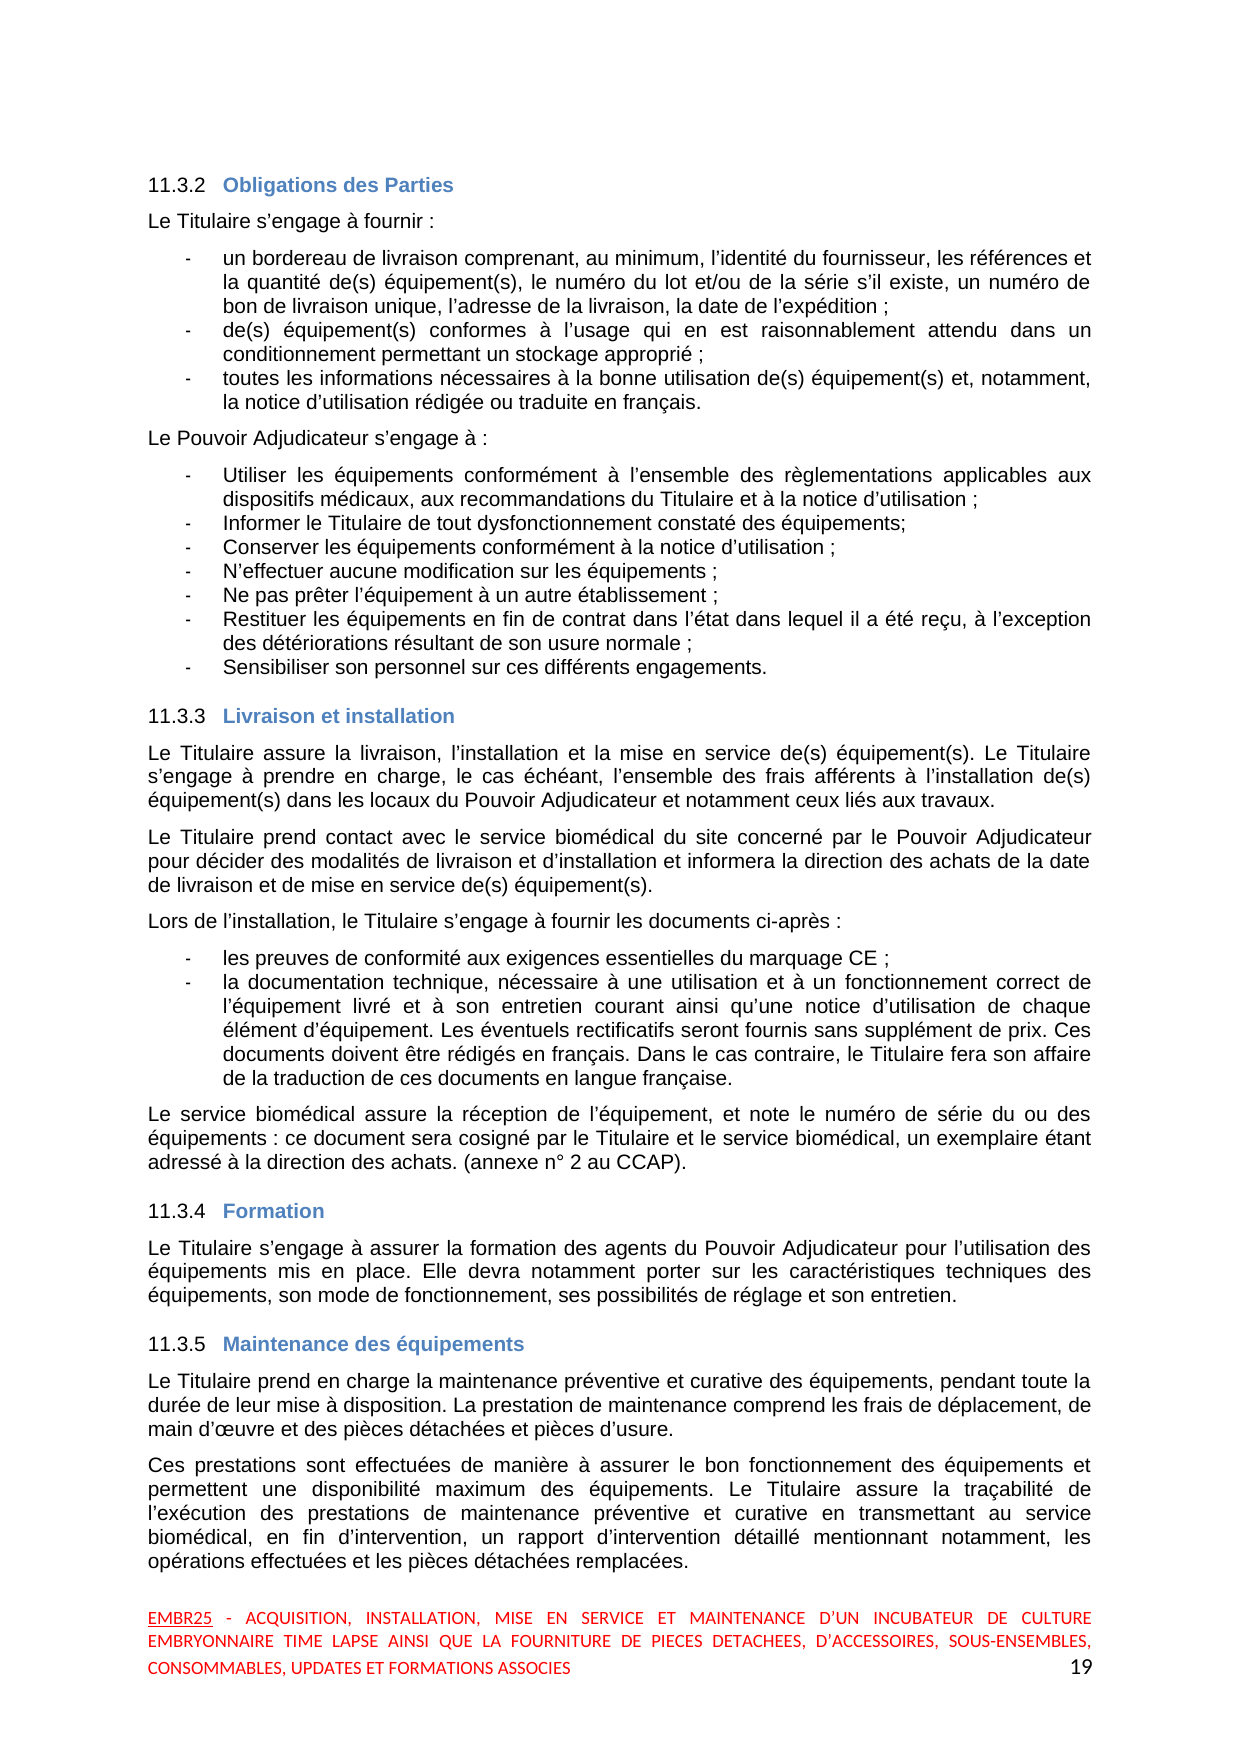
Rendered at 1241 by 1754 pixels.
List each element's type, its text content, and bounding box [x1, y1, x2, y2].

list de(s) équipement(s) conformes à l’usage qui en est raisonnablement attendu dans un conditionnement permettant un stockage approprié ; [185, 317, 1093, 366]
list Utiliser les équipements conformément à l’ensemble des règlementations applicables aux dispositifs médicaux, aux recommandations du Titulaire et à la notice d’utilisation ; [185, 462, 1093, 511]
text Le Pouvoir Adjudicateur s’engage à : [148, 426, 1093, 450]
text Le Titulaire s’engage à assurer la formation des agents du Pouvoir Adjudicateur pour l’utilisation des équipements mis en place. Elle devra notamment porter sur les caractéristiques techniques des équipements, son mode de fonctionnement, ses possibilités de réglage et son entretien. [148, 1235, 1093, 1307]
list Restituer les équipements en fin de contrat dans l’état dans lequel il a été reçu, à l’exception des détériorations résultant de son usure normale ; [185, 607, 1093, 655]
text Le Titulaire assure la livraison, l’installation et la mise en service de(s) équipement(s). Le Titulaire s’engage à prendre en charge, le cas échéant, l’ensemble des frais afférents à l’installation de(s) équipement(s) dans les locaux du Pouvoir Adjudicateur et notamment ceux liés aux travaux. [148, 740, 1093, 812]
subtitle Maintenance des équipements [148, 1332, 1093, 1356]
text Le Titulaire prend en charge la maintenance préventive et curative des équipements, pendant toute la durée de leur mise à disposition. La prestation de maintenance comprend les frais de déplacement, de main d’œuvre et des pièces détachées et pièces d’usure. [148, 1369, 1093, 1441]
list N’effectuer aucune modification sur les équipements ; [185, 559, 1093, 583]
text Lors de l’installation, le Titulaire s’engage à fournir les documents ci-après : [148, 909, 1093, 933]
list Conserver les équipements conformément à la notice d’utilisation ; [185, 534, 1093, 559]
subtitle Livraison et installation [148, 704, 1093, 728]
subtitle Obligations des Parties [148, 173, 1093, 197]
subtitle Formation [148, 1199, 1093, 1223]
list Informer le Titulaire de tout dysfonctionnement constaté des équipements; [185, 511, 1093, 534]
text Le service biomédical assure la réception de l’équipement, et note le numéro de série du ou des équipements : ce document sera cosigné par le Titulaire et le service biomédical, un exemplaire étant adressé à la direction des achats. (annexe n° 2 au CCAP). [148, 1102, 1093, 1174]
text Ces prestations sont effectuées de manière à assurer le bon fonctionnement des équipements et permettent une disponibilité maximum des équipements. Le Titulaire assure la traçabilité de l’exécution des prestations de maintenance préventive et curative en transmettant au service biomédical, en fin d’intervention, un rapport d’intervention détaillé mentionnant notamment, les opérations effectuées et les pièces détachées remplacées. [148, 1453, 1093, 1573]
list la documentation technique, nécessaire à une utilisation et à un fonctionnement correct de l’équipement livré et à son entretien courant ainsi qu’une notice d’utilisation de chaque élément d’équipement. Les éventuels rectificatifs seront fournis sans supplément de prix. Ces documents doivent être rédigés en français. Dans le cas contraire, le Titulaire fera son affaire de la traduction de ces documents en langue française. [185, 969, 1093, 1089]
list Ne pas prêter l’équipement à un autre établissement ; [185, 583, 1093, 607]
text Le Titulaire prend contact avec le service biomédical du site concerné par le Pouvoir Adjudicateur pour décider des modalités de livraison et d’installation et informera la direction des achats de la date de livraison et de mise en service de(s) équipement(s). [148, 825, 1093, 897]
list les preuves de conformité aux exigences essentielles du marquage CE ; [185, 946, 1093, 969]
list un bordereau de livraison comprenant, au minimum, l’identité du fournisseur, les références et la quantité de(s) équipement(s), le numéro du lot et/ou de la série s’il existe, un numéro de bon de livraison unique, l’adresse de la livraison, la date de l’expédition ; [185, 246, 1093, 317]
list toutes les informations nécessaires à la bonne utilisation de(s) équipement(s) et, notamment, la notice d’utilisation rédigée ou traduite en français. [185, 366, 1093, 413]
text Le Titulaire s’engage à fournir : [148, 209, 1093, 233]
list Sensibiliser son personnel sur ces différents engagements. [185, 655, 1093, 679]
